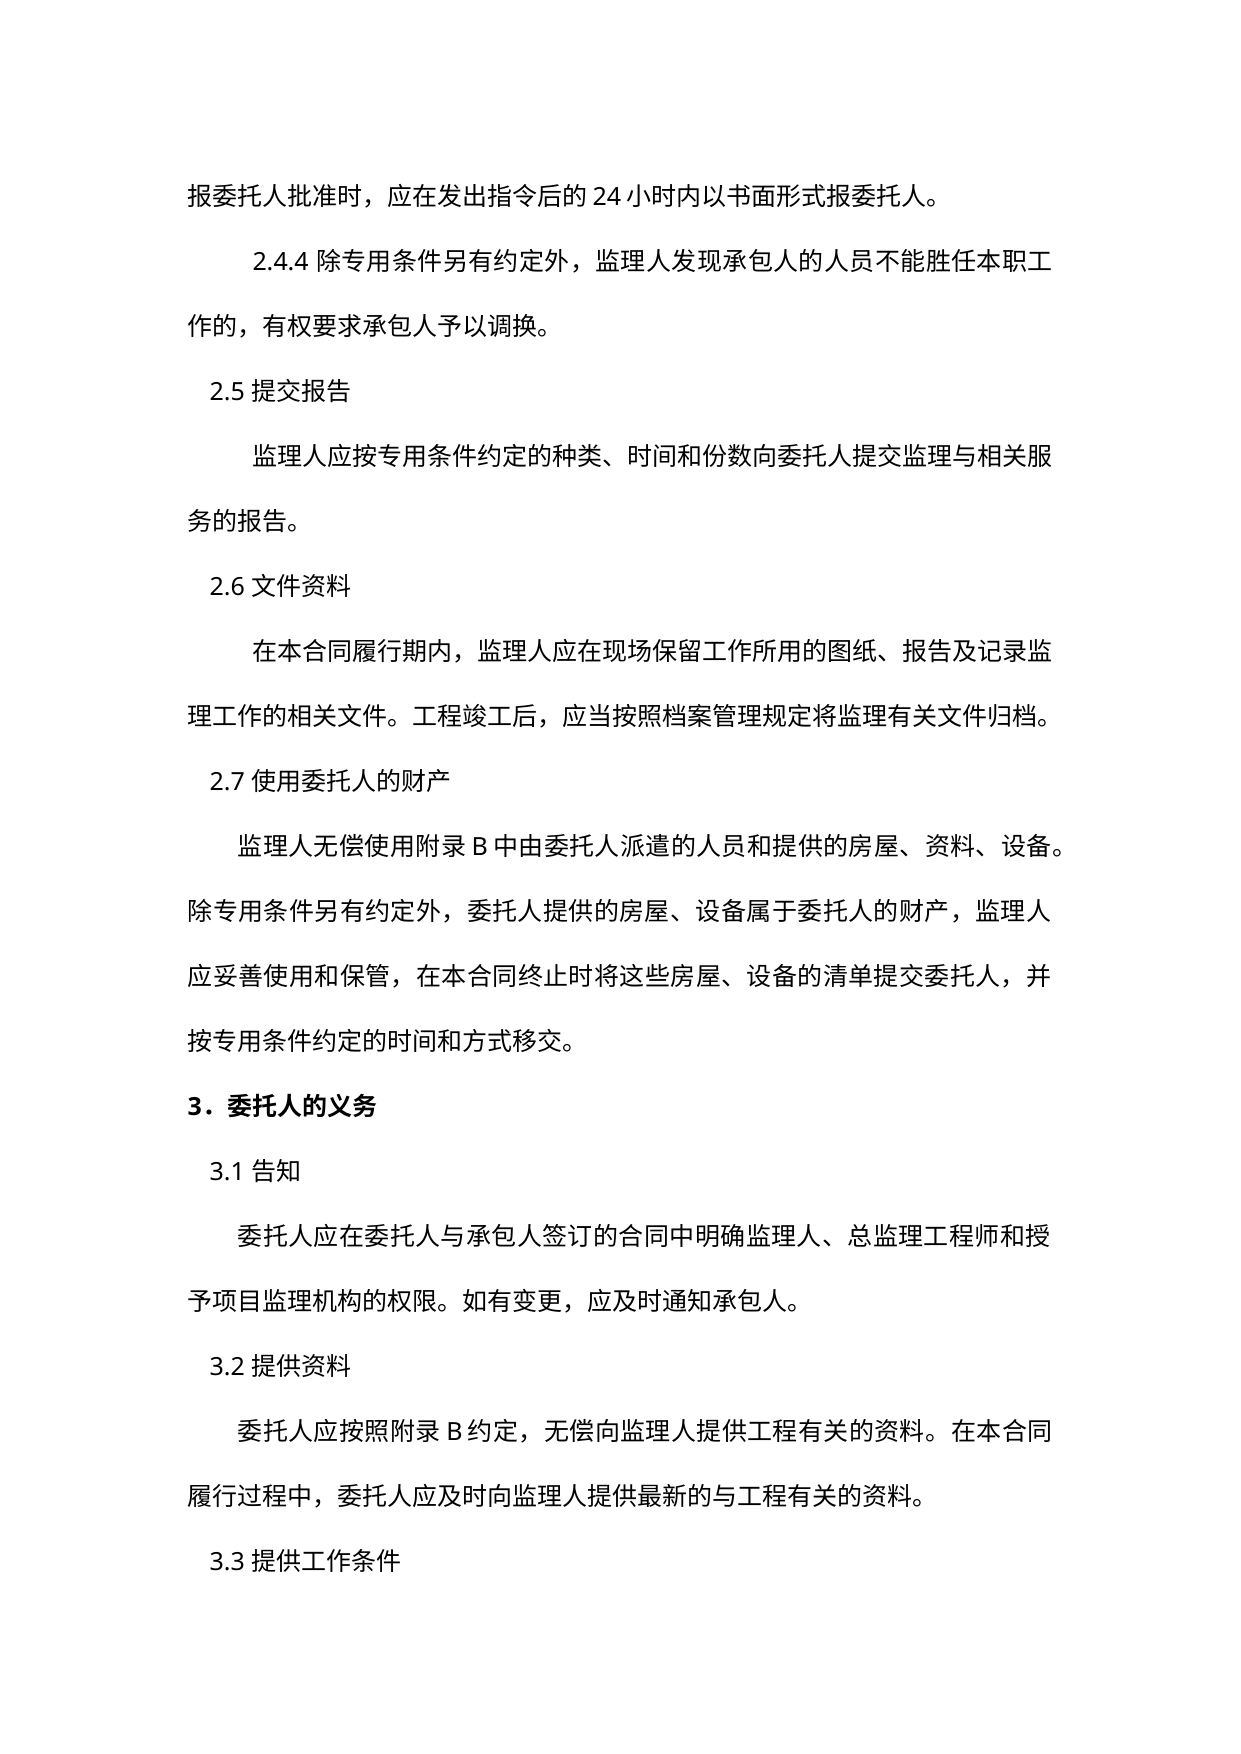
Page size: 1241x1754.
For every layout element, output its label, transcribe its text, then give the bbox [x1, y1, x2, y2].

text 2.6 文件资料 [209, 552, 1053, 617]
text 3.1 告知 [209, 1137, 1053, 1202]
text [187, 162, 1053, 227]
text 在本合同履行期内，监理人应在现场保留工作所用的图纸、报告及记录监理工作的相关文件。工程竣工后，应当按照档案管理规定将监理有关文件归档。 [187, 617, 1053, 747]
text 2.5 提交报告 [209, 357, 1053, 422]
text 3．委托人的义务 [187, 1072, 1053, 1137]
text 委托人应在委托人与承包人签订的合同中明确监理人、总监理工程师和授予项目监理机构的权限。如有变更，应及时通知承包人。 [187, 1202, 1053, 1332]
text 2.7 使用委托人的财产 [209, 747, 1053, 812]
text 3.3 提供工作条件 [209, 1527, 1053, 1592]
text 监理人无偿使用附录B中由委托人派遣的人员和提供的房屋、资料、设备。除专用条件另有约定外，委托人提供的房屋、设备属于委托人的财产，监理人应妥善使用和保管，在本合同终止时将这些房屋、设备的清单提交委托人，并按专用条件约定的时间和方式移交。 [187, 812, 1053, 1072]
text 3.2 提供资料 [209, 1332, 1053, 1397]
text 监理人应按专用条件约定的种类、时间和份数向委托人提交监理与相关服务的报告。 [187, 422, 1053, 552]
text 2.4.4 除专用条件另有约定外，监理人发现承包人的人员不能胜任本职工作的，有权要求承包人予以调换。 [187, 227, 1053, 357]
text 委托人应按照附录B约定，无偿向监理人提供工程有关的资料。在本合同履行过程中，委托人应及时向监理人提供最新的与工程有关的资料。 [187, 1397, 1053, 1527]
